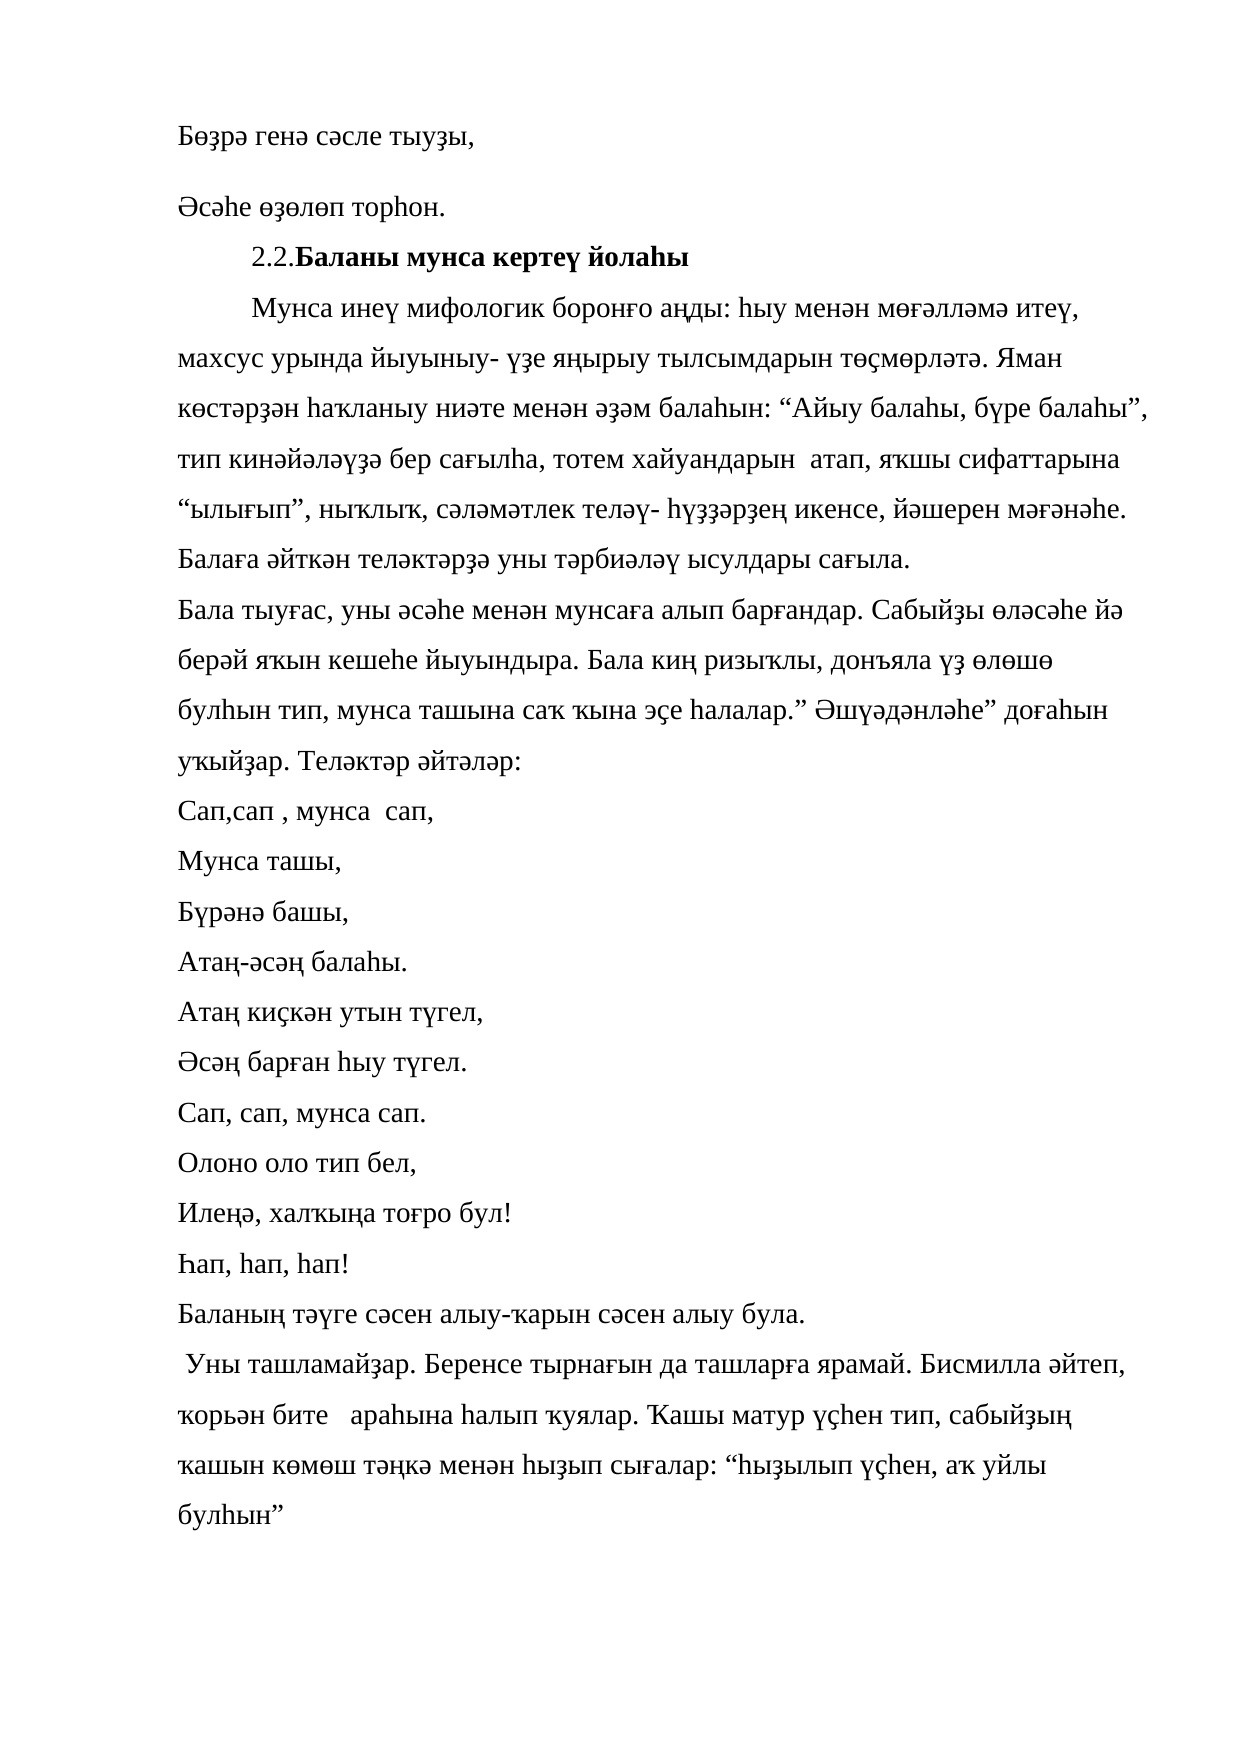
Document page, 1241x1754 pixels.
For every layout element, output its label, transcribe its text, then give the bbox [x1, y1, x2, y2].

text Сап,сап , мунса сап, [177, 793, 1152, 827]
text Әсәң барған һыу түгел. [177, 1044, 1152, 1078]
text Уны ташламайҙар. Беренсе тырнағын да ташларға ярамай. Бисмилла әйтеп, ҡорьән бите араһына һалып ҡуялар. Ҡашы матур үҫһен тип, сабыйҙың ҡашын көмөш тәңкә менән һыҙып сығалар: “һыҙылып үҫһен, аҡ уйлы булһын” [177, 1346, 1152, 1531]
text Атаң-әсәң балаһы. [177, 944, 1152, 977]
text Мунса инеү мифологик боронғо аңды: һыу менән мөғәлләмә итеү, махсус урында йыуыныу- үҙе яңырыу тылсымдарын төҫмөрләтә. Яман көстәрҙән һаҡланыу ниәте менән әҙәм балаһын: “Айыу балаһы, бүре балаһы”, тип кинәйәләүҙә бер сағылһа, тотем хайуандарын атап, яҡшы сифаттарына “ылығып”, ныҡлыҡ, сәләмәтлек теләү- һүҙҙәрҙең икенсе, йәшерен мәғәнәһе. Балаға әйткән теләктәрҙә уны тәрбиәләү ысулдары сағыла. [177, 290, 1152, 575]
text Мунса ташы, [177, 843, 1152, 877]
text Әсәһе өҙөлөп торһон. [177, 189, 1152, 223]
text Сап, сап, мунса сап. [177, 1095, 1152, 1128]
text Бөҙрә генә сәсле тыуҙы, [177, 118, 1152, 152]
text Илеңә, халҡыңа тоғро бул! [177, 1196, 1152, 1229]
text Һап, һап, һап! [177, 1246, 1152, 1279]
text 2.2.Баланы мунса кертеү йолаһы [177, 239, 1152, 273]
text Атаң киҫкән утын түгел, [177, 994, 1152, 1028]
text Баланың тәүге сәсен алыу-ҡарын сәсен алыу була. [177, 1296, 1152, 1330]
text Бала тыуғас, уны әсәһе менән мунсаға алып барғандар. Сабыйҙы өләсәһе йә берәй яҡын кешеһе йыуындыра. Бала киң ризыҡлы, донъяла үҙ өлөшө булһын тип, мунса ташына саҡ ҡына эҫе һалалар.” Әшүәдәнләһе” доғаһын уҡыйҙар. Теләктәр әйтәләр: [177, 592, 1152, 776]
text Бүрәнә башы, [177, 894, 1152, 927]
text Олоно оло тип бел, [177, 1145, 1152, 1179]
